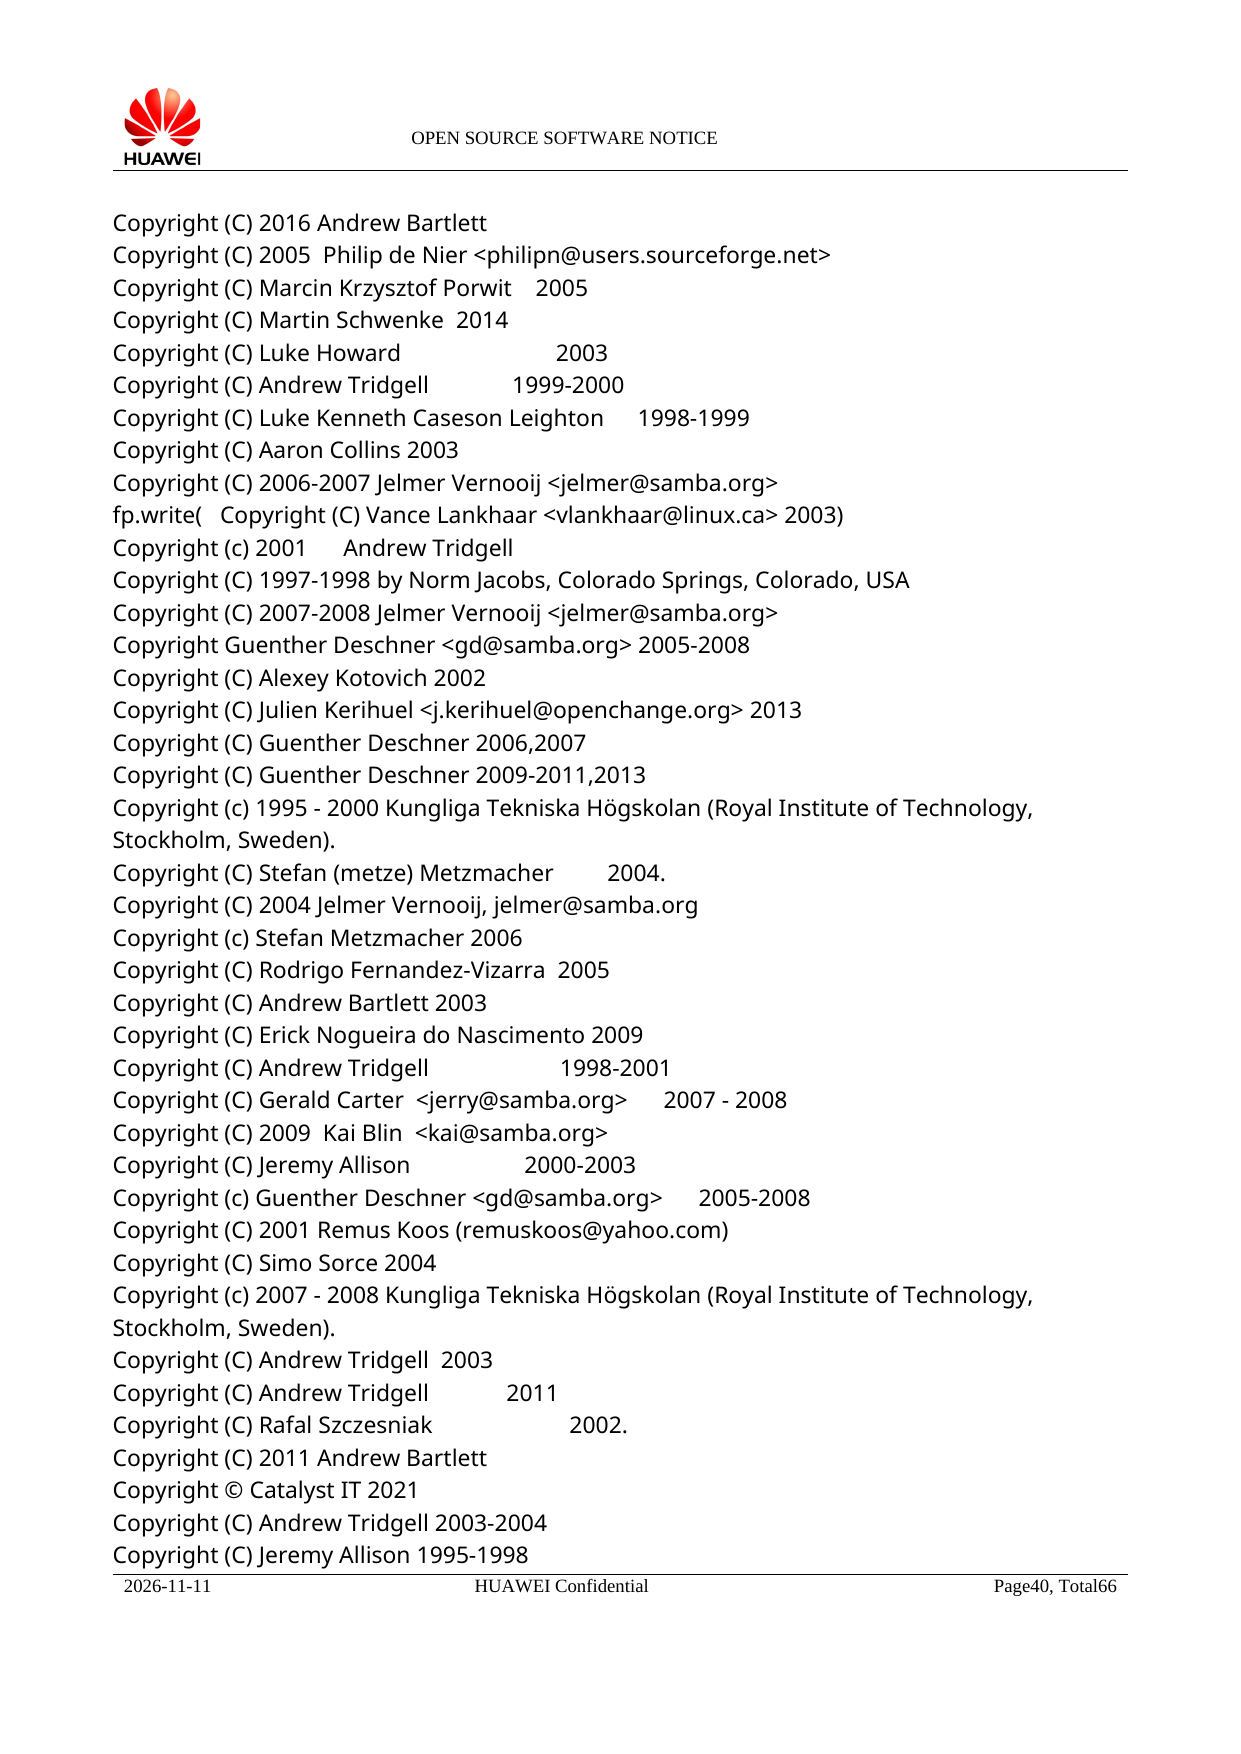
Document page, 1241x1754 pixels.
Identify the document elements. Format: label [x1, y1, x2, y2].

picture [124, 88, 201, 165]
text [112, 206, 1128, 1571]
